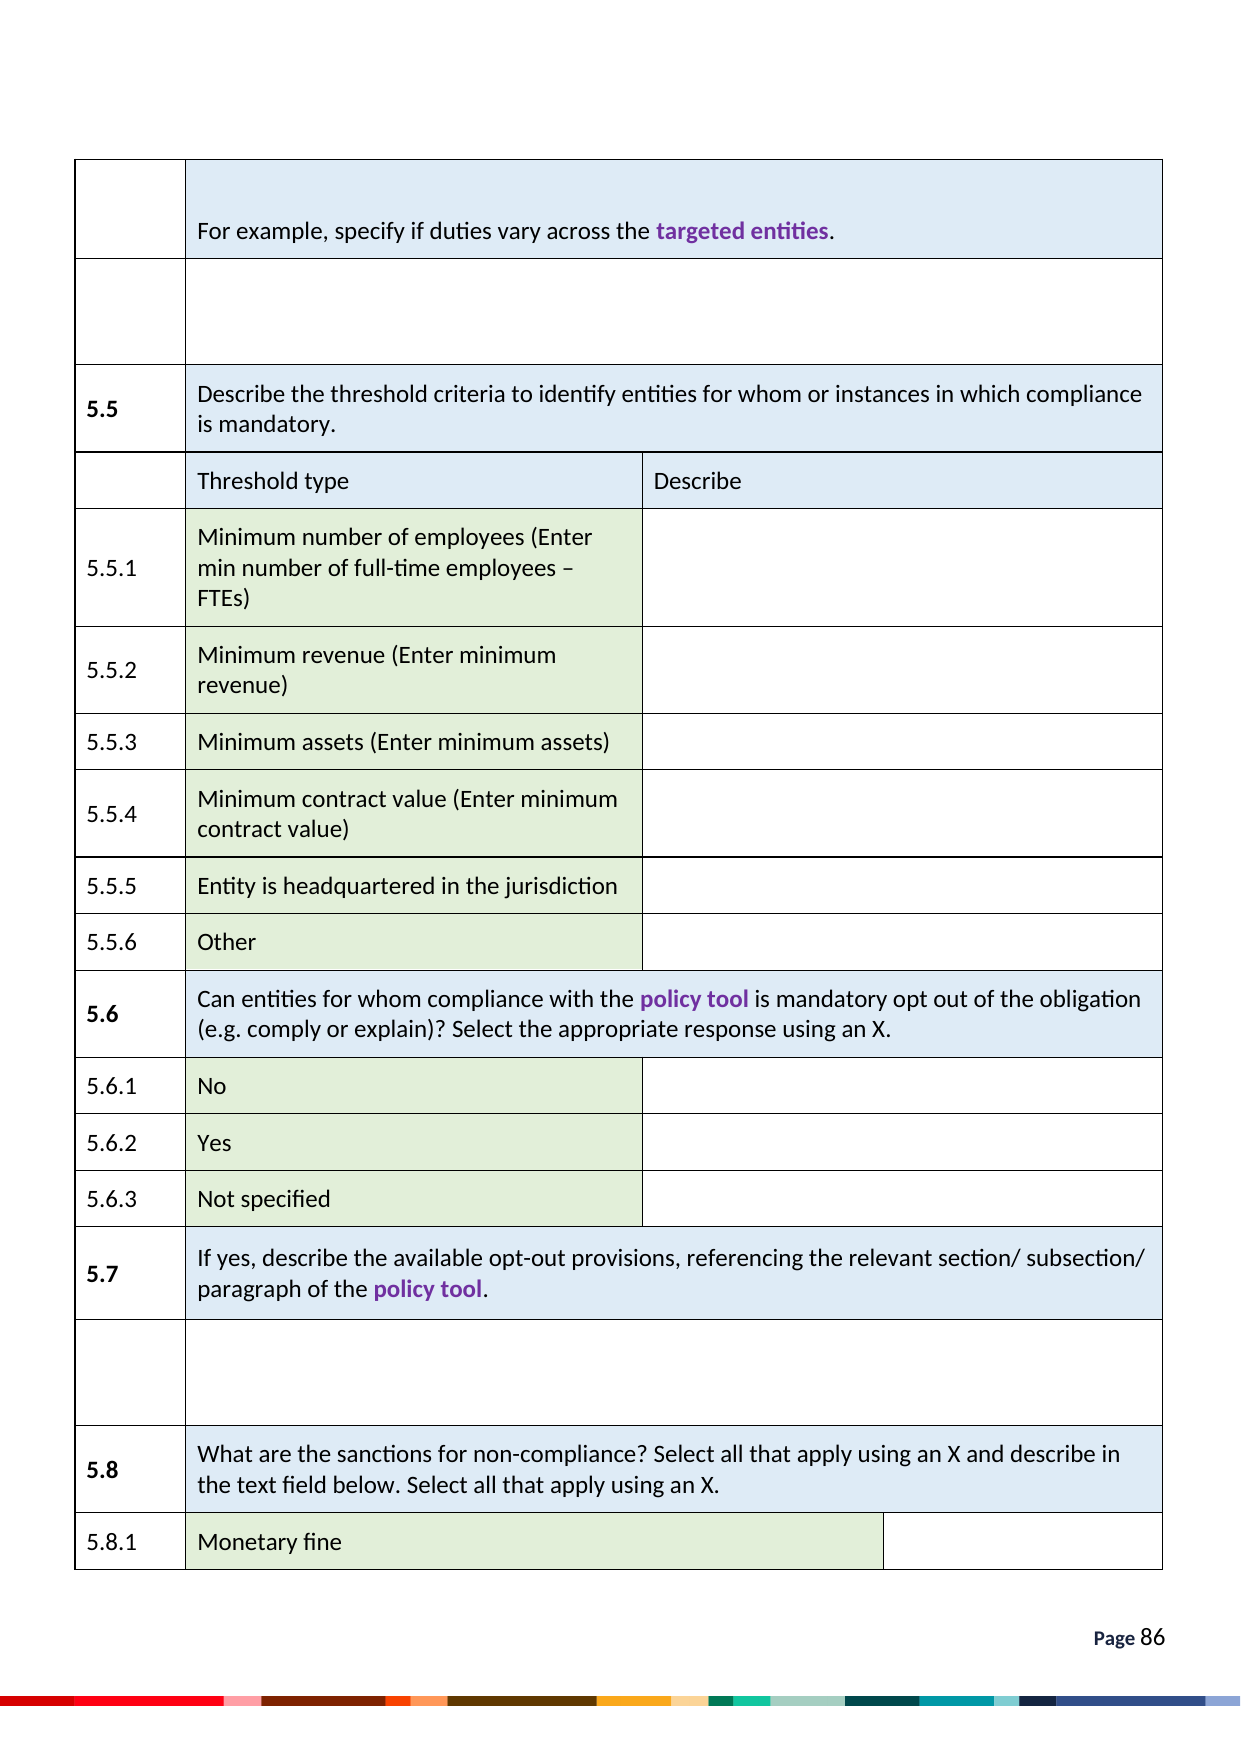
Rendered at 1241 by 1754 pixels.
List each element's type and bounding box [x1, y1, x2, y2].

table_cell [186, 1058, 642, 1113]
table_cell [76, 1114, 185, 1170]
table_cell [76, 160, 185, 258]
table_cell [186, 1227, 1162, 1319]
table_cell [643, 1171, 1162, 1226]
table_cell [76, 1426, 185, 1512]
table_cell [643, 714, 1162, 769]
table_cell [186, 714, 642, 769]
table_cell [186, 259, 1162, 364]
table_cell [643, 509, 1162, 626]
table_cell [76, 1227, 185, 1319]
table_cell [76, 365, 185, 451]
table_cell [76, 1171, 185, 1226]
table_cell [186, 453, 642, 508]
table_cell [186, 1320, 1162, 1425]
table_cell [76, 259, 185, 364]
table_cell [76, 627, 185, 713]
picture [0, 1696, 1241, 1706]
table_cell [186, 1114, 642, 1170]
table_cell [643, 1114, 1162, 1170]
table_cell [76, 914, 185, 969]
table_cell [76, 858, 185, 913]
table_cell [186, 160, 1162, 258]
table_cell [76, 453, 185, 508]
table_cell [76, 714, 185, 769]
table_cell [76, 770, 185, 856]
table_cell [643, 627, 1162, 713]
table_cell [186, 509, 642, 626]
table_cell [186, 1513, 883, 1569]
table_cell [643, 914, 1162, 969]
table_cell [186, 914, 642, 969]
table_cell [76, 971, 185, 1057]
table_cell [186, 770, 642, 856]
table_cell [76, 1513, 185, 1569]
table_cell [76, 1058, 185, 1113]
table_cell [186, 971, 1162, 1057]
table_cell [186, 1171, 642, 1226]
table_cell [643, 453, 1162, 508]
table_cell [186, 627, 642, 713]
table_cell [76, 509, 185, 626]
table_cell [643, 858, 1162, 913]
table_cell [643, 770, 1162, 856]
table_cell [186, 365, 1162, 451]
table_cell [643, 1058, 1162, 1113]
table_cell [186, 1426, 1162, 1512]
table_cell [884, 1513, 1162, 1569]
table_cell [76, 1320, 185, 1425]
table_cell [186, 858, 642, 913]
